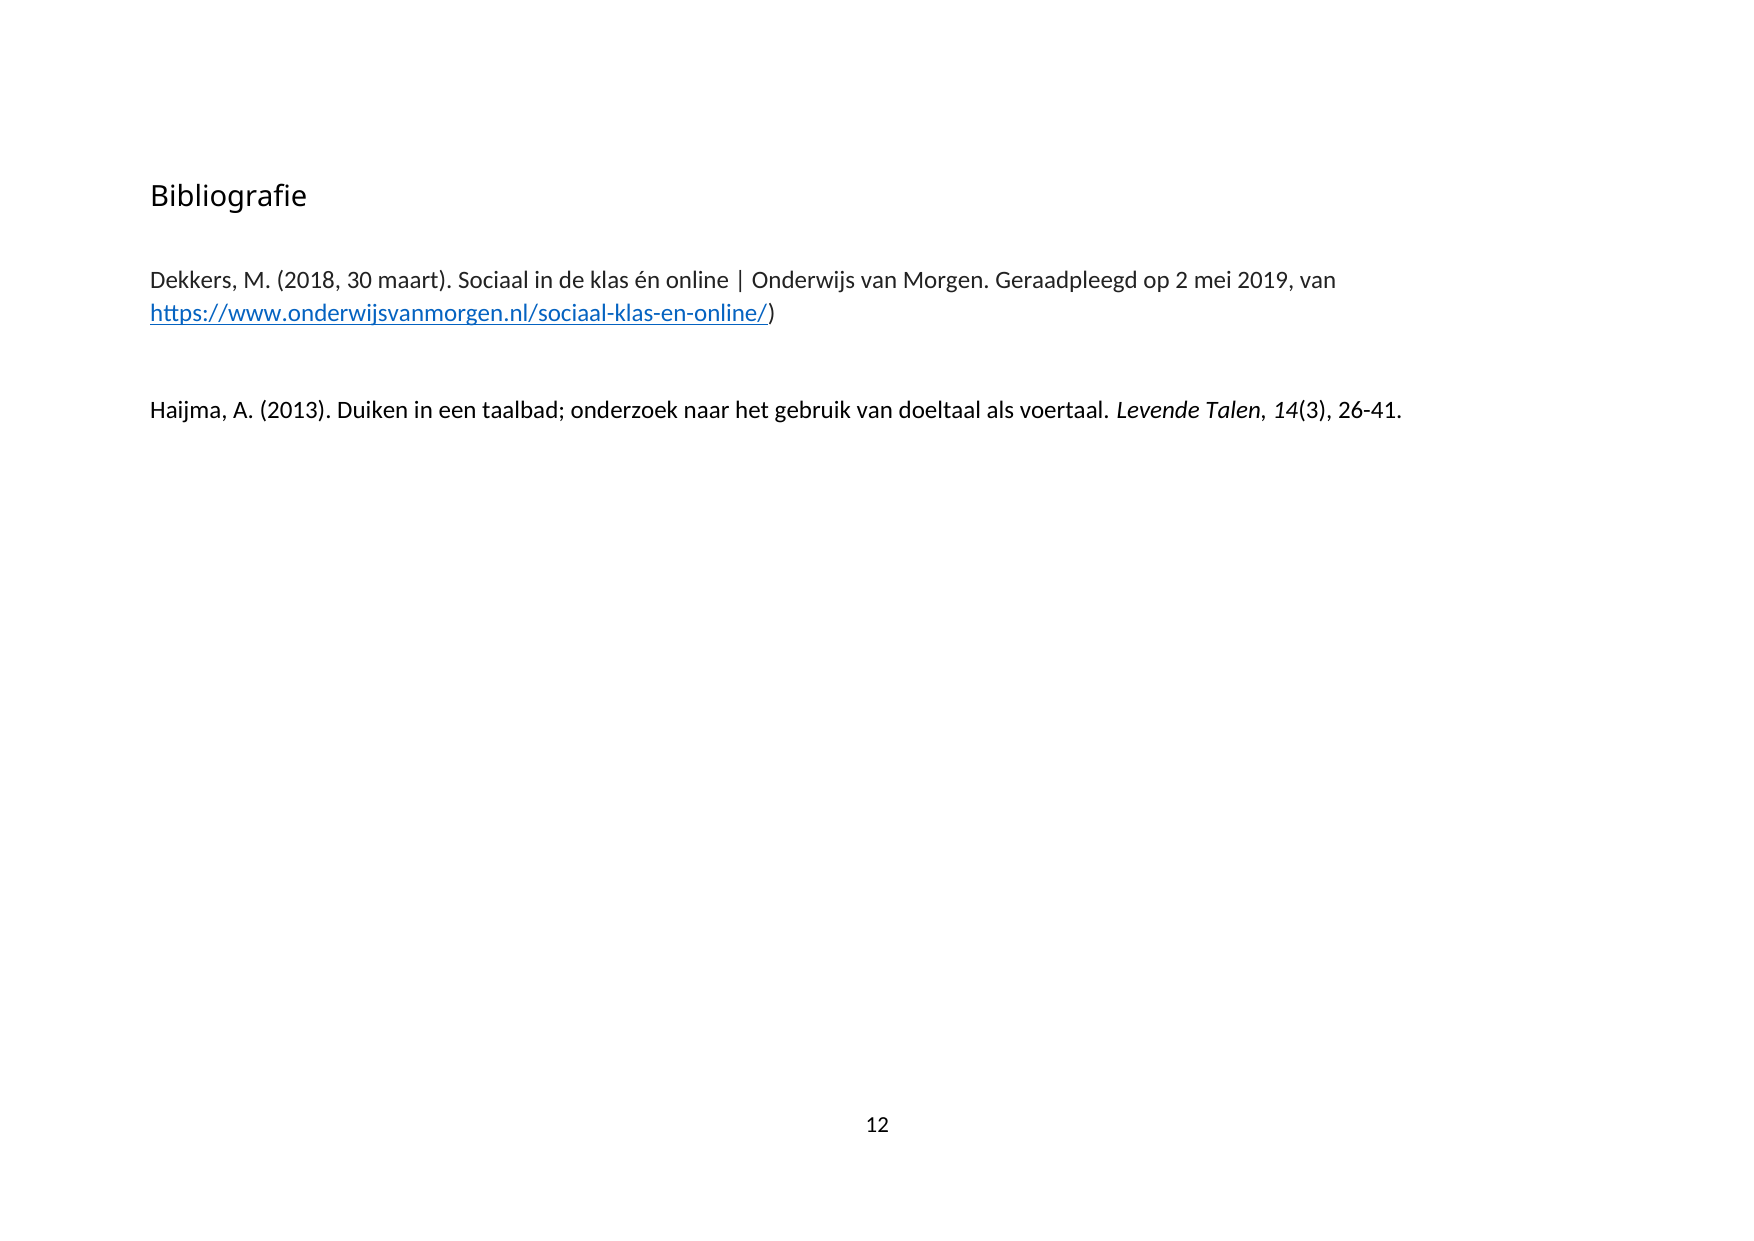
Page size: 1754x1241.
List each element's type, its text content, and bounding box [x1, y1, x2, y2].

subtitle Bibliografie [150, 175, 1604, 215]
text Haijma, A. (2013). Duiken in een taalbad; onderzoek naar het gebruik van doeltaal als voertaal. Levende Talen, 14(3), 26-41. [150, 394, 1604, 424]
text Dekkers, M. (2018, 30 maart). Sociaal in de klas én online | Onderwijs van Morgen. Geraadpleegd op 2 mei 2019, van https://www.onderwijsvanmorgen.nl/sociaal-klas-en-online/) [150, 265, 1604, 328]
